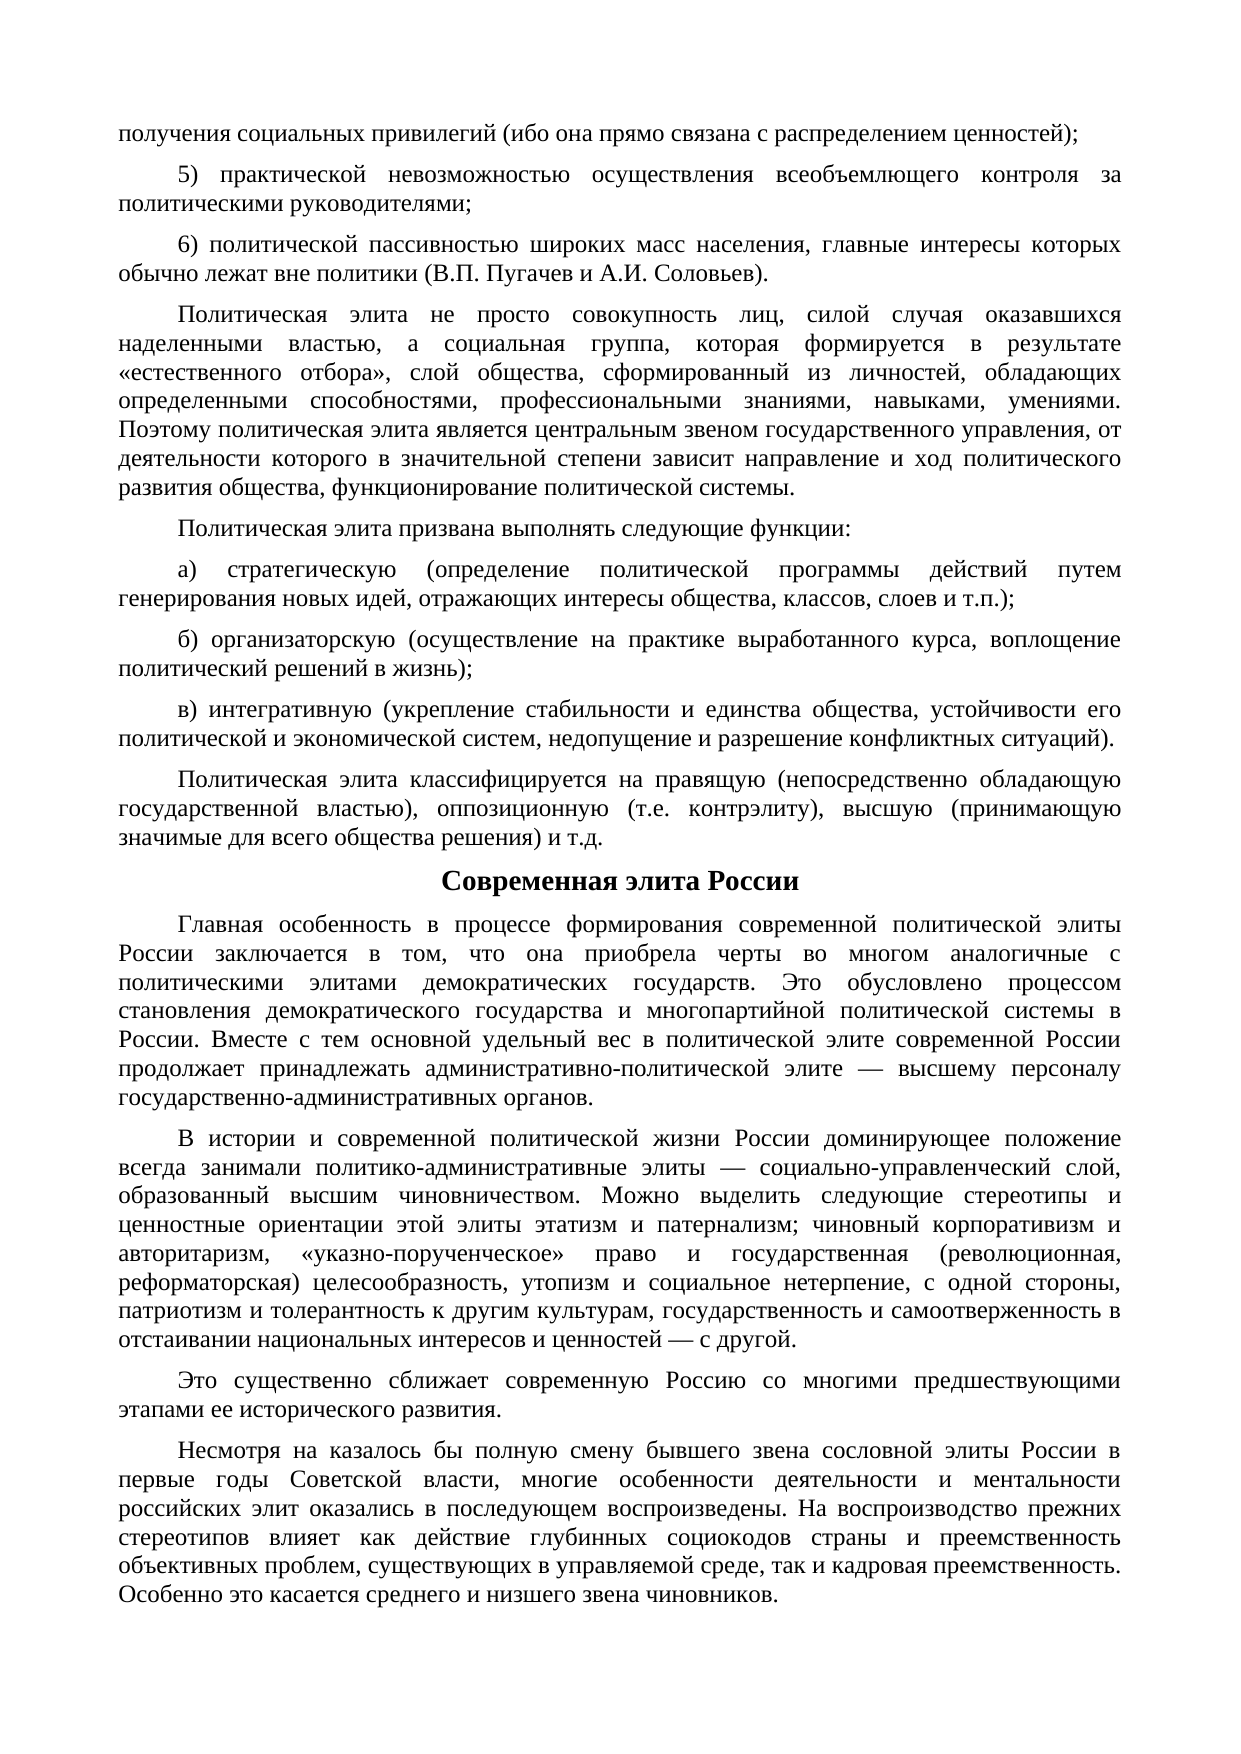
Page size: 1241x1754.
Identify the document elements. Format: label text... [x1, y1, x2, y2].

text Политическая элита не просто совокупность лиц, силой случая оказавшихся наделенными властью, а социальная группа, которая формируется в результате «естественного отбора», слой общества, сформированный из личностей, обладающих определенными способностями, профессиональными знаниями, навыками, умениями. Поэтому политическая элита является центральным звеном государственного управления, от деятельности которого в значительной степени зависит направление и ход политического развития общества, функционирование политической системы. [118, 299, 1122, 501]
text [118, 118, 1122, 147]
text 5) практической невозможностью осуществления всеобъемлющего контроля за политическими руководителями; [118, 159, 1122, 217]
text Это существенно сближает современную Россию со многими предшествующими этапами ее исторического развития. [118, 1365, 1122, 1423]
text а) стратегическую (определение политической программы действий путем генерирования новых идей, отражающих интересы общества, классов, слоев и т.п.); [118, 554, 1122, 612]
text в) интегративную (укрепление стабильности и единства общества, устойчивости его политической и экономической систем, недопущение и разрешение конфликтных ситуаций). [118, 694, 1122, 752]
text 6) политической пассивностью широких масс населения, главные интересы которых обычно лежат вне политики (В.П. Пугачев и А.И. Соловьев). [118, 229, 1122, 287]
text Политическая элита призвана выполнять следующие функции: [118, 513, 1122, 542]
text б) организаторскую (осуществление на практике выработанного курса, воплощение политический решений в жизнь); [118, 624, 1122, 682]
text Главная особенность в процессе формирования современной политической элиты России заключается в том, что она приобрела черты во многом аналогичные с политическими элитами демократических государств. Это обусловлено процессом становления демократического государства и многопартийной политической системы в России. Вместе с тем основной удельный вес в политической элите современной России продолжает принадлежать административно-политической элите — высшему персоналу государственно-административных органов. [118, 909, 1122, 1110]
text Несмотря на казалось бы полную смену бывшего звена сословной элиты России в первые годы Советской власти, многие особенности деятельности и ментальности российских элит оказались в последующем воспроизведены. На воспроизводство прежних стереотипов влияет как действие глубинных социокодов страны и преемственность объективных проблем, существующих в управляемой среде, так и кадровая преемственность. Особенно это касается среднего и низшего звена чиновников. [118, 1435, 1122, 1608]
text Современная элита России [118, 863, 1122, 897]
text В истории и современной политической жизни России доминирующее положение всегда занимали политико-административные элиты — социально-управленческий слой, образованный высшим чиновничеством. Можно выделить следующие стереотипы и ценностные ориентации этой элиты этатизм и патернализм; чиновный корпоративизм и авторитаризм, «указно-порученческое» право и государственная (революционная, реформаторская) целесообразность, утопизм и социальное нетерпение, с одной стороны, патриотизм и толерантность к другим культурам, государственность и самоотверженность в отстаивании национальных интересов и ценностей — с другой. [118, 1123, 1122, 1353]
text Политическая элита классифицируется на правящую (непосредственно обладающую государственной властью), оппозиционную (т.е. контрэлиту), высшую (принимающую значимые для всего общества решения) и т.д. [118, 764, 1122, 851]
